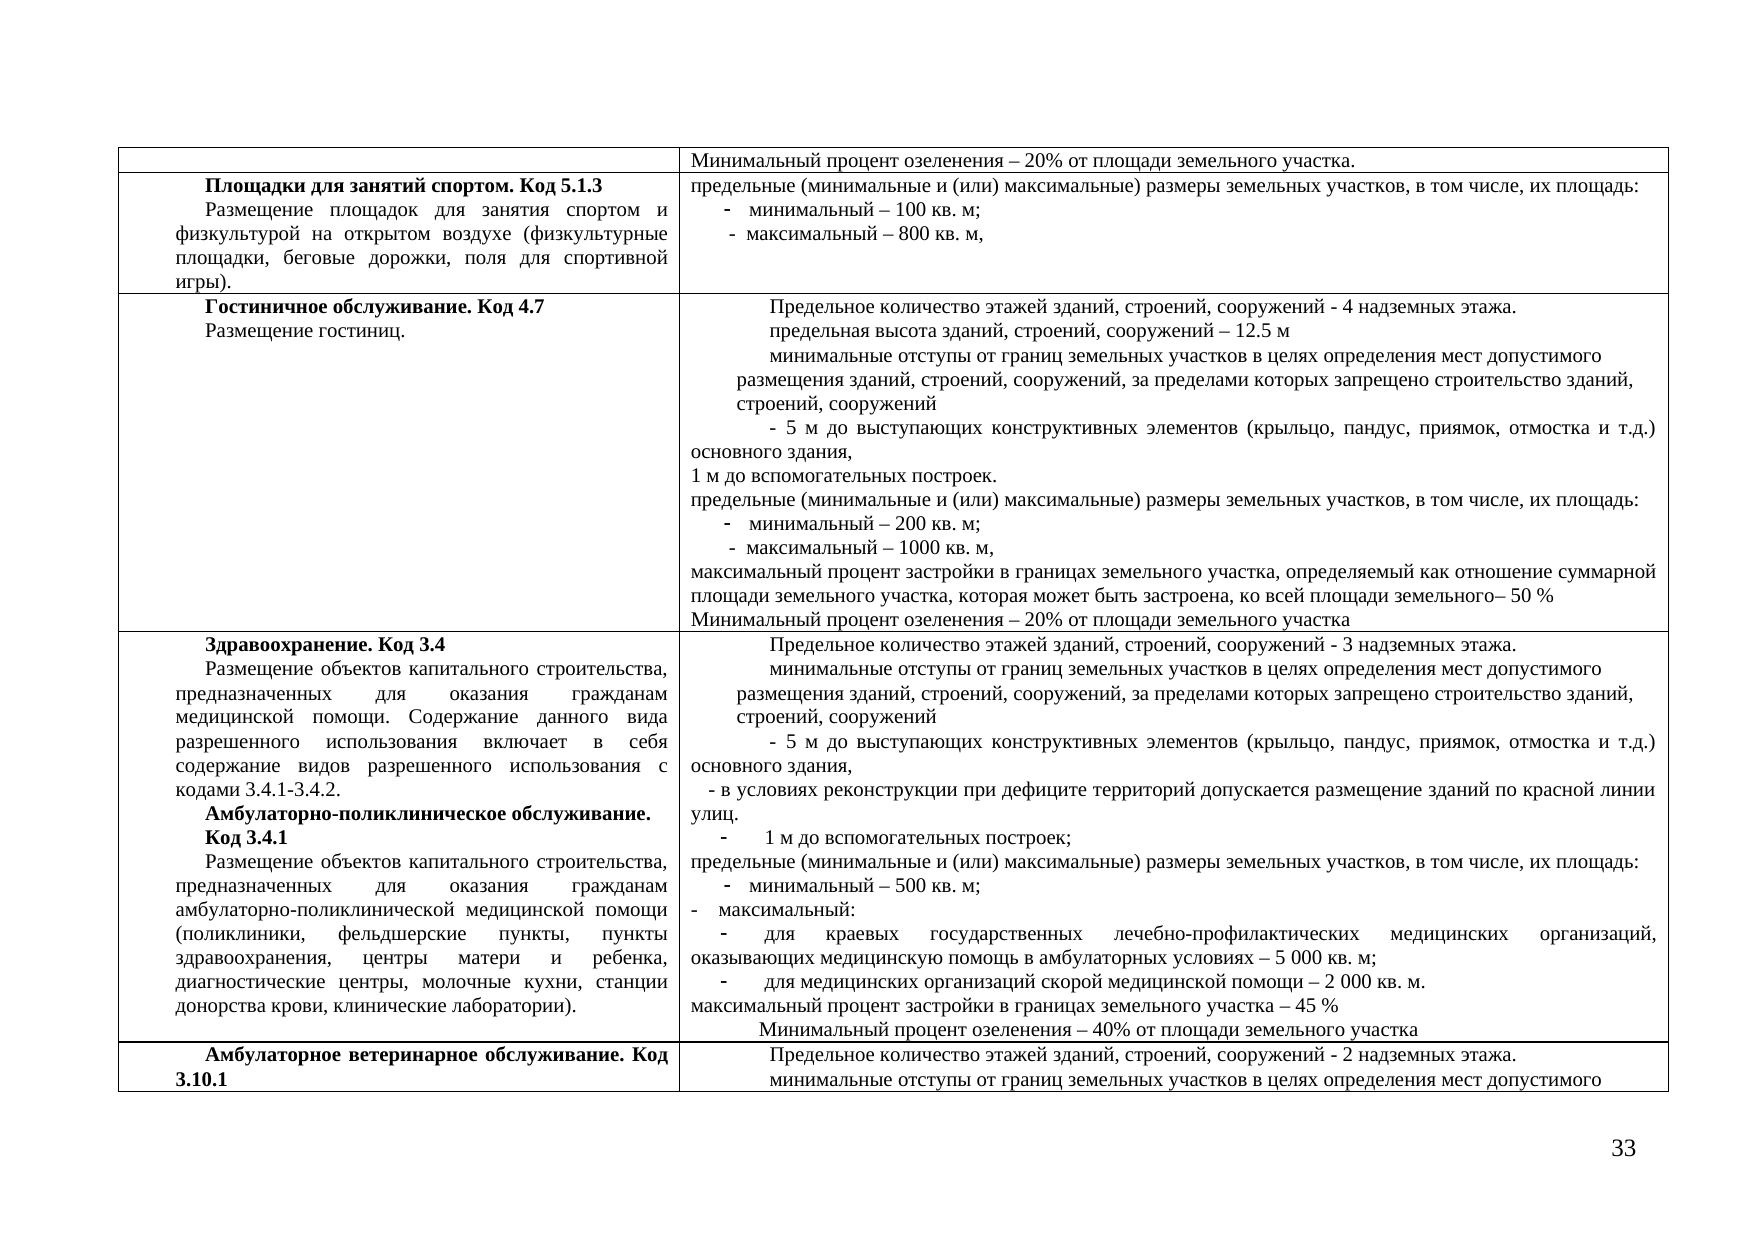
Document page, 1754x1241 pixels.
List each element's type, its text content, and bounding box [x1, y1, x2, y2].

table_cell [119, 148, 679, 172]
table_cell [119, 1043, 679, 1091]
table_cell Предельное количество этажей зданий, строений, сооружений - 4 надземных этажа. предельная высота зданий, строений, сооружений – 12.5 м минимальные отступы от границ земельных участков в целях определения мест допустимого размещения зданий, строений, сооружений, за пределами которых запрещено строительство зданий, строений, сооружений - 5 м до выступающих конструктивных элементов (крыльцо, пандус, приямок, отмостка и т.д.) основного здания, 1 м до вспомогательных построек. предельные (минимальные и (или) максимальные) размеры земельных участков, в том числе, их площадь: минимальный – 200 кв. м; - максимальный – 1000 кв. м, максимальный процент застройки в границах земельного участка, определяемый как отношение суммарной площади земельного участка, которая может быть застроена, ко всей площади земельного– 50 % Минимальный процент озеленения – 20% от площади земельного участка [680, 294, 1668, 631]
table_cell Здравоохранение. Код 3.4 Размещение объектов капитального строительства, предназначенных для оказания гражданам медицинской помощи. Содержание данного вида разрешенного использования включает в себя содержание видов разрешенного использования с кодами 3.4.1-3.4.2. Амбулаторно-поликлиническое обслуживание. Код 3.4.1 Размещение объектов капитального строительства, предназначенных для оказания гражданам амбулаторно-поликлинической медицинской помощи (поликлиники, фельдшерские пункты, пункты здравоохранения, центры матери и ребенка, диагностические центры, молочные кухни, станции донорства крови, клинические лаборатории). [119, 632, 679, 1041]
table_cell Гостиничное обслуживание. Код 4.7 Размещение гостиниц. [119, 294, 679, 631]
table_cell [680, 1043, 1668, 1091]
table_cell предельные (минимальные и (или) максимальные) размеры земельных участков, в том числе, их площадь: минимальный – 100 кв. м; - максимальный – 800 кв. м, [680, 173, 1668, 293]
table_cell Предельное количество этажей зданий, строений, сооружений - 3 надземных этажа. минимальные отступы от границ земельных участков в целях определения мест допустимого размещения зданий, строений, сооружений, за пределами которых запрещено строительство зданий, строений, сооружений - 5 м до выступающих конструктивных элементов (крыльцо, пандус, приямок, отмостка и т.д.) основного здания, - в условиях реконструкции при дефиците территорий допускается размещение зданий по красной линии улиц. 1 м до вспомогательных построек; предельные (минимальные и (или) максимальные) размеры земельных участков, в том числе, их площадь: минимальный – 500 кв. м; - максимальный: для краевых государственных лечебно-профилактических медицинских организаций, оказывающих медицинскую помощь в амбулаторных условиях – 5 000 кв. м; для медицинских организаций скорой медицинской помощи – 2 000 кв. м. максимальный процент застройки в границах земельного участка – 45 % Минимальный процент озеленения – 40% от площади земельного участка [680, 632, 1668, 1041]
table_cell Площадки для занятий спортом. Код 5.1.3 Размещение площадок для занятия спортом и физкультурой на открытом воздухе (физкультурные площадки, беговые дорожки, поля для спортивной игры). [119, 173, 679, 293]
